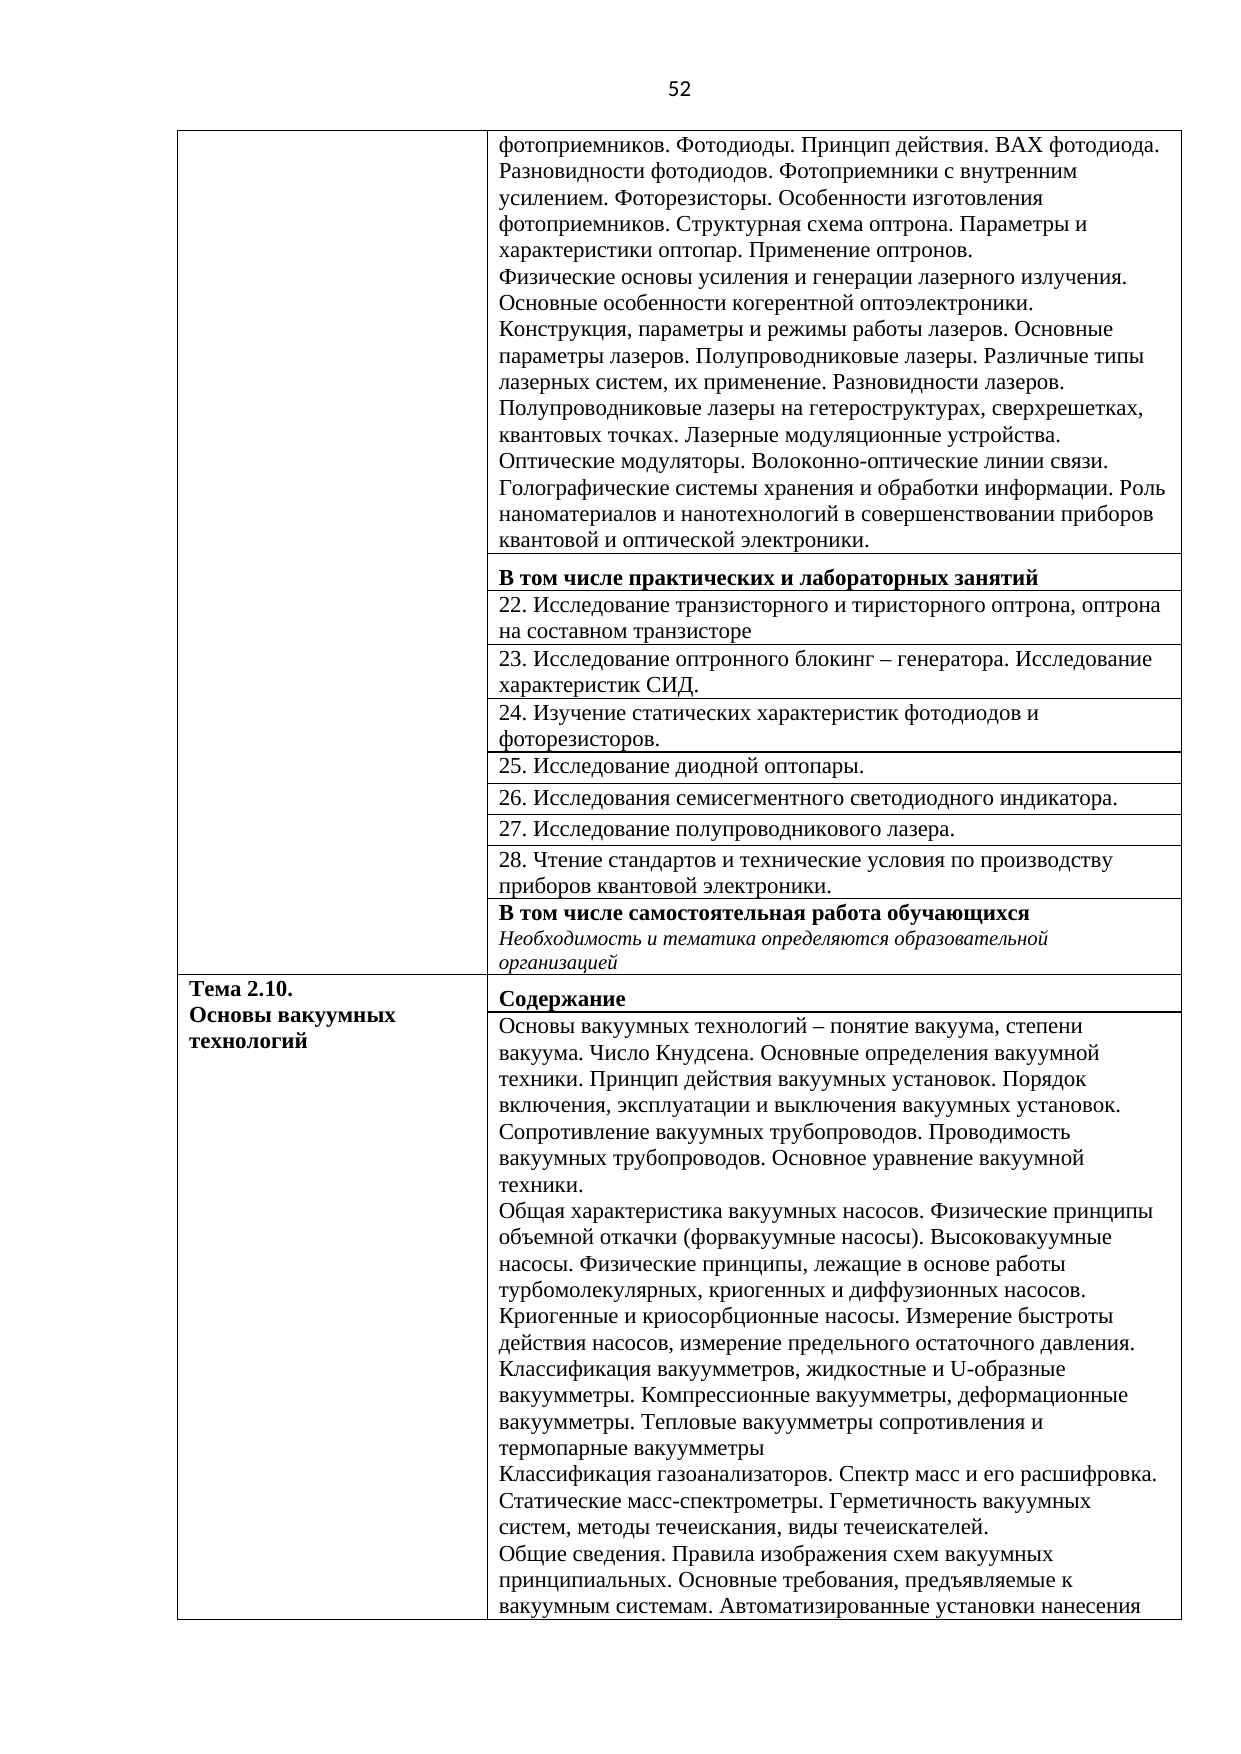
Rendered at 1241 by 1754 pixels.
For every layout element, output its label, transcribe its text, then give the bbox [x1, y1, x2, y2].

table_cell 26. Исследования семисегментного светодиодного индикатора. [488, 784, 1181, 813]
table_cell 25. Исследование диодной оптопары. [488, 753, 1181, 782]
table_cell Тема 2.10. Основы вакуумных технологий [178, 975, 487, 1619]
table_cell 24. Изучение статических характеристик фотодиодов и фоторезисторов. [488, 699, 1181, 751]
table_cell 22. Исследование транзисторного и тиристорного оптрона, оптрона на составном транзисторе [488, 591, 1181, 644]
table_cell 27. Исследование полупроводникового лазера. [488, 815, 1181, 844]
table_cell 23. Исследование оптронного блокинг – генератора. Исследование характеристик СИД. [488, 645, 1181, 698]
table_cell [488, 1013, 1181, 1619]
table_cell В том числе практических и лабораторных занятий [488, 554, 1181, 590]
table_cell Содержание [488, 975, 1181, 1011]
table_cell 28. Чтение стандартов и технические условия по производству приборов квантовой электроники. [488, 846, 1181, 898]
table_cell В том числе самостоятельная работа обучающихся Необходимость и тематика определяются образовательной организацией [488, 899, 1181, 974]
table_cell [488, 131, 1181, 553]
